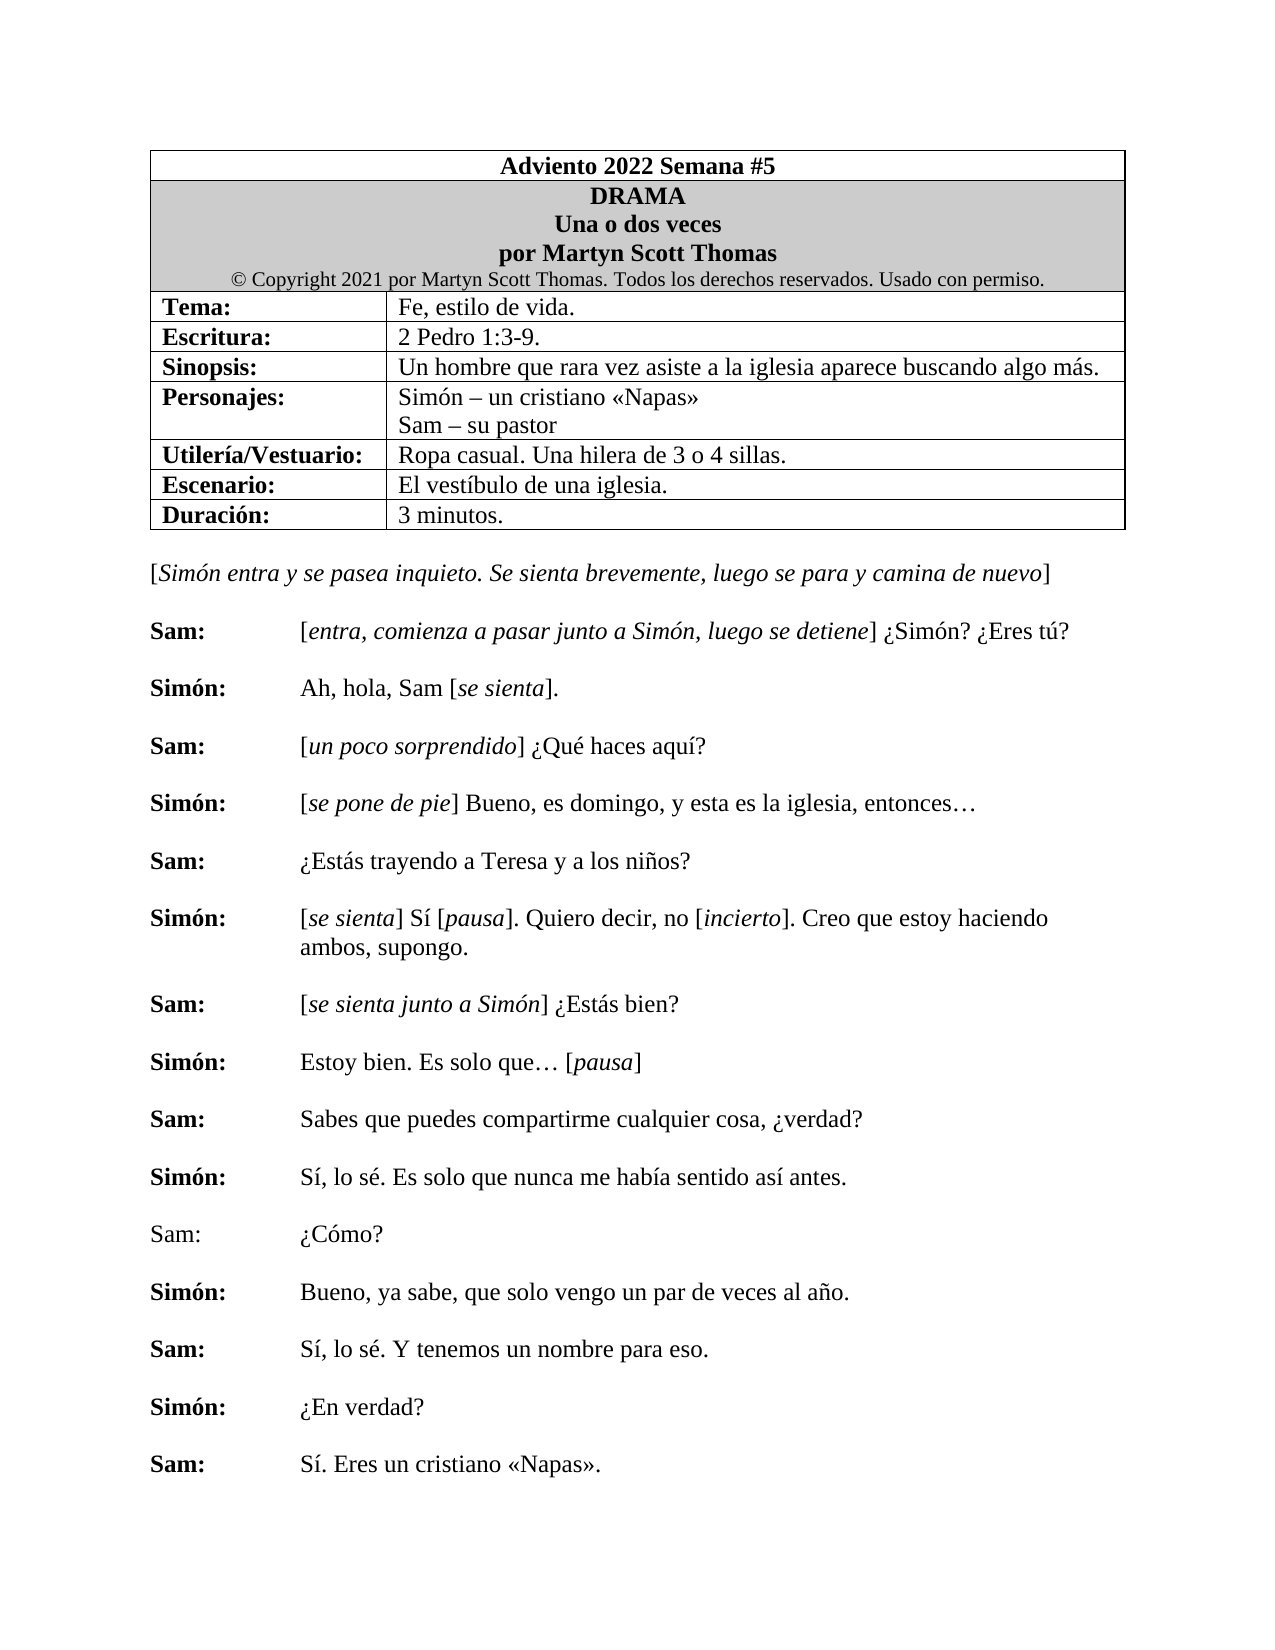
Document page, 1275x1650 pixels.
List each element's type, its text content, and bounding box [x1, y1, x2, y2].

text Sam: [se sienta junto a Simón] ¿Estás bien? [150, 989, 1125, 1018]
text Sam: ¿Cómo? [150, 1219, 1125, 1248]
table_cell Escenario: [151, 470, 386, 499]
table_cell Sinopsis: [151, 352, 386, 381]
text Simón: [se pone de pie] Bueno, es domingo, y esta es la iglesia, entonces… [150, 788, 1125, 817]
table_cell Escritura: [151, 322, 386, 351]
text Sam: [entra, comienza a pasar junto a Simón, luego se detiene] ¿Simón? ¿Eres tú? [150, 616, 1125, 644]
table_cell Ropa casual. Una hilera de 3 o 4 sillas. [387, 440, 1124, 469]
text Simón: ¿En verdad? [150, 1392, 1125, 1421]
text Simón: [se sienta] Sí [pausa]. Quiero decir, no [incierto]. Creo que estoy haciendo ambos, supongo. [150, 903, 1125, 961]
text Simón: Bueno, ya sabe, que solo vengo un par de veces al año. [150, 1277, 1125, 1306]
table_cell Utilería/Vestuario: [151, 440, 386, 469]
text Simón: Ah, hola, Sam [se sienta]. [150, 673, 1125, 702]
text Sam: ¿Estás trayendo a Teresa y a los niños? [150, 846, 1125, 874]
table_cell Personajes: [151, 382, 386, 439]
text Simón: Sí, lo sé. Es solo que nunca me había sentido así antes. [150, 1162, 1125, 1191]
table_cell Tema: [151, 292, 386, 321]
text Sam: Sí. Eres un cristiano «Napas». [150, 1449, 1125, 1478]
text Sam: Sabes que puedes compartirme cualquier cosa, ¿verdad? [150, 1104, 1125, 1133]
text Sam: [un poco sorprendido] ¿Qué haces aquí? [150, 731, 1125, 759]
text [Simón entra y se pasea inquieto. Se sienta brevemente, luego se para y camina de nuevo] [150, 558, 1125, 587]
table_cell 2 Pedro 1:3-9. [387, 322, 1124, 351]
table_cell Fe, estilo de vida. [387, 292, 1124, 321]
table_header Adviento 2022 Semana #5 [151, 151, 1124, 180]
table_cell El vestíbulo de una iglesia. [387, 470, 1124, 499]
table_cell Simón – un cristiano «Napas» Sam – su pastor [387, 382, 1124, 439]
text Simón: Estoy bien. Es solo que… [pausa] [150, 1047, 1125, 1076]
text Sam: Sí, lo sé. Y tenemos un nombre para eso. [150, 1334, 1125, 1363]
table_cell 3 minutos. [387, 500, 1124, 528]
table_cell Duración: [151, 500, 386, 528]
table_cell Un hombre que rara vez asiste a la iglesia aparece buscando algo más. [387, 352, 1124, 381]
table_cell DRAMA Una o dos veces por Martyn Scott Thomas © Copyright 2021 por Martyn Scott Thomas. Todos los derechos reservados. Usado con permiso. [151, 181, 1124, 291]
